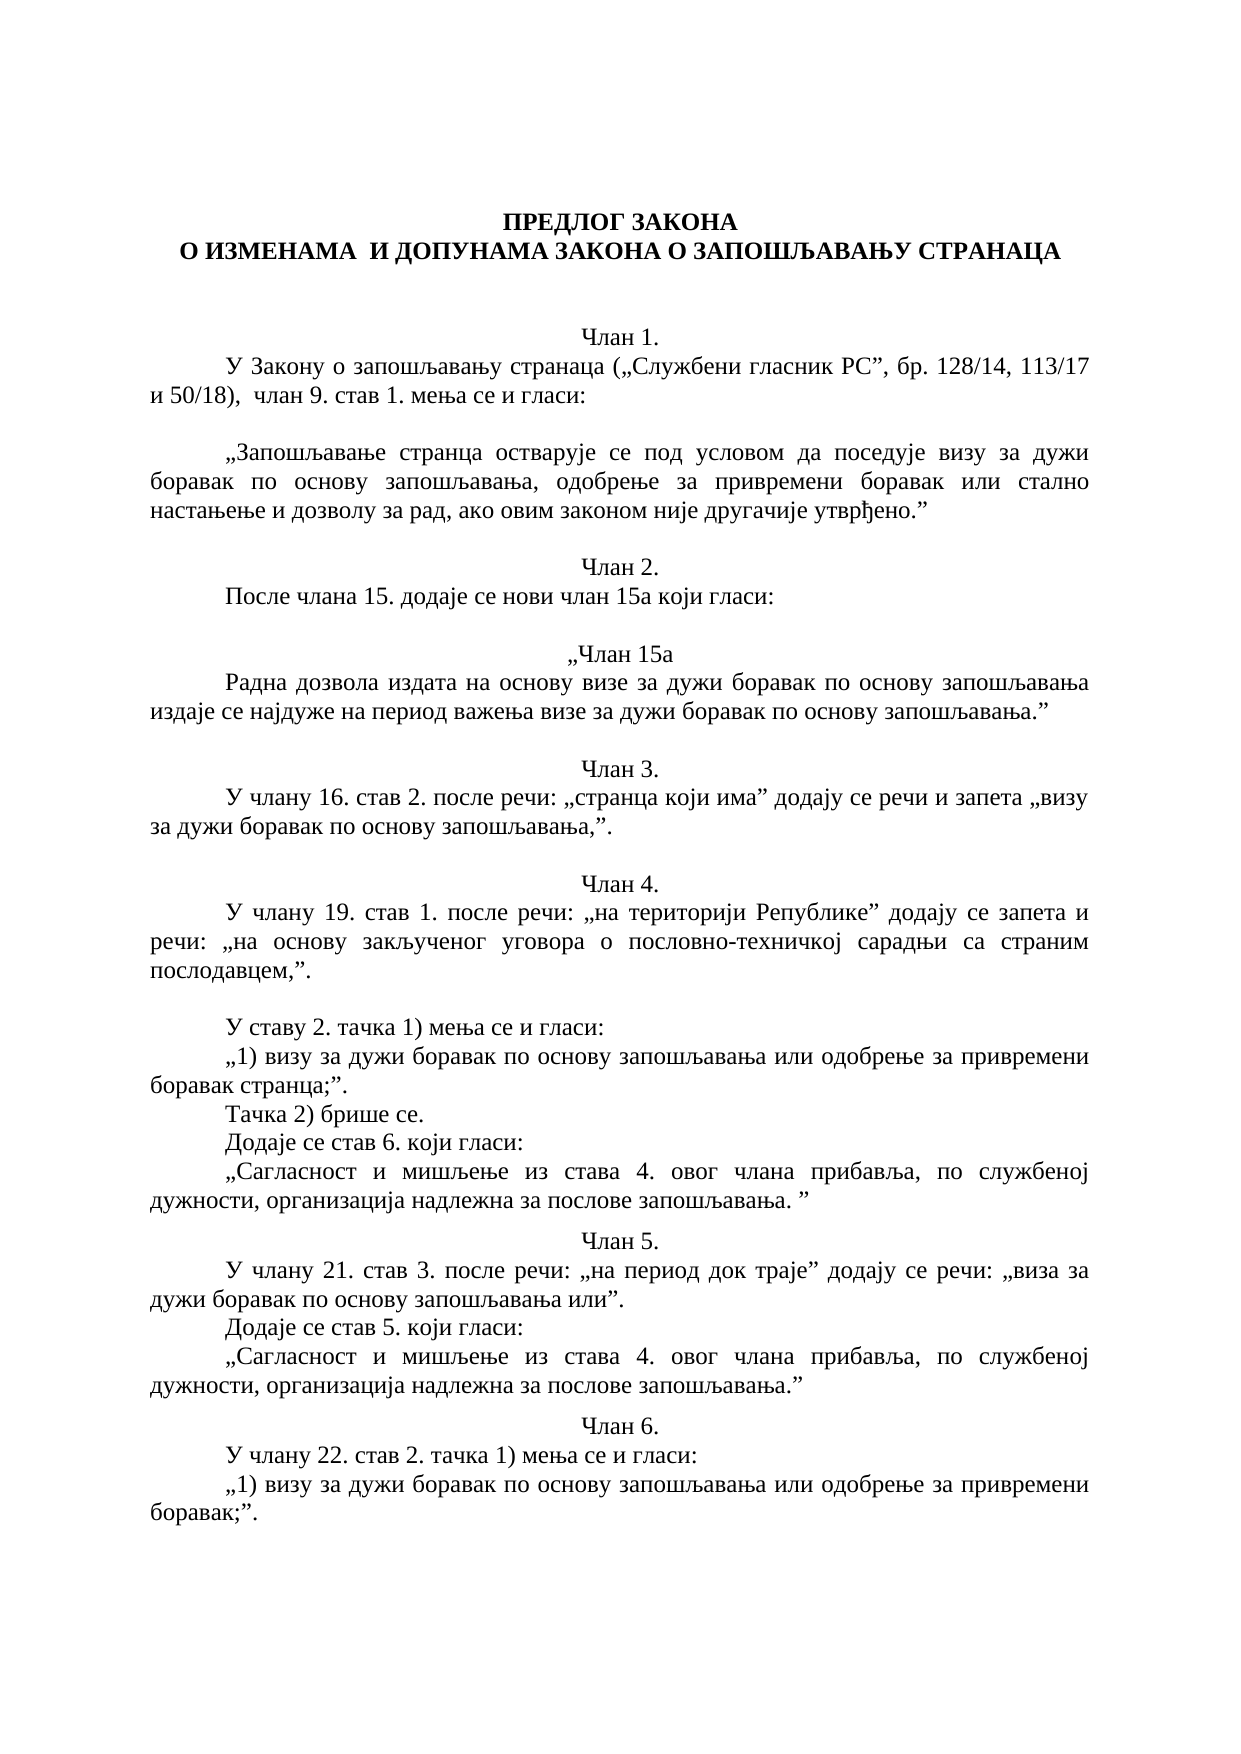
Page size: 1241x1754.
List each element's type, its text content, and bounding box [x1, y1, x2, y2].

text У члану 16. став 2. после речи: „странца који има” додају се речи и запета „визу за дужи боравак по основу запошљавања,”. [150, 782, 1090, 840]
text „1) визу за дужи боравак по основу запошљавања или одобрење за привремени боравак странца;”. [150, 1041, 1090, 1099]
text Додаје се став 5. који гласи: [150, 1312, 1090, 1341]
subtitle ПРЕДЛОГ ЗАКОНА [150, 207, 1090, 236]
text „Запошљавање странца остварује се под условом да поседује визу за дужи боравак по основу запошљавања, одобрење за привремени боравак или стално настањење и дозволу за рад, ако овим законом није другачије утврђено.” [150, 437, 1090, 524]
text У Закону о запошљавању странаца („Службени гласник РС”, бр. 128/14, 113/17 и 50/18), члан 9. став 1. мења се и гласи: [150, 351, 1090, 409]
text После члана 15. додаје се нови члан 15а који гласи: [150, 581, 1090, 610]
text У ставу 2. тачка 1) мења се и гласи: [150, 1012, 1090, 1041]
text Радна дозвола издата на основу визе за дужи боравак по основу запошљавања издаје се најдуже на период важења визе за дужи боравак по основу запошљавања.” [150, 667, 1090, 725]
text Члан 3. [150, 754, 1090, 782]
text У члану 21. став 3. после речи: „на период док траје” додају се речи: „виза за дужи боравак по основу запошљавања или”. [150, 1255, 1090, 1312]
text „Члан 15а [150, 639, 1090, 667]
text Члан 2. [150, 552, 1090, 581]
text Члан 1. [150, 322, 1090, 351]
text Члан 4. [150, 869, 1090, 897]
text Тачка 2) брише се. [150, 1099, 1090, 1127]
text „Сагласност и мишљење из става 4. овог члана прибавља, по службеној дужности, организација надлежна за послове запошљавања. ” [150, 1156, 1090, 1214]
text У члану 19. став 1. после речи: „на територији Републике” додају се запета и речи: „на основу закљученог уговора о пословно-техничкој сарадњи са страним послодавцем,”. [150, 897, 1090, 984]
text Члан 5. [150, 1226, 1090, 1255]
text „Сагласност и мишљење из става 4. овог члана прибавља, по службеној дужности, организација надлежна за послове запошљавања.” [150, 1341, 1090, 1399]
text У члану 22. став 2. тачка 1) мења се и гласи: [150, 1440, 1090, 1469]
text Члан 6. [150, 1411, 1090, 1440]
subtitle О ИЗМЕНАМА И ДОПУНАМА ЗАКОНА О ЗАПОШЉАВАЊУ СТРАНАЦА [150, 236, 1090, 265]
text Додаје се став 6. који гласи: [150, 1127, 1090, 1156]
text „1) визу за дужи боравак по основу запошљавања или одобрење за привремени боравак;”. [150, 1469, 1090, 1526]
